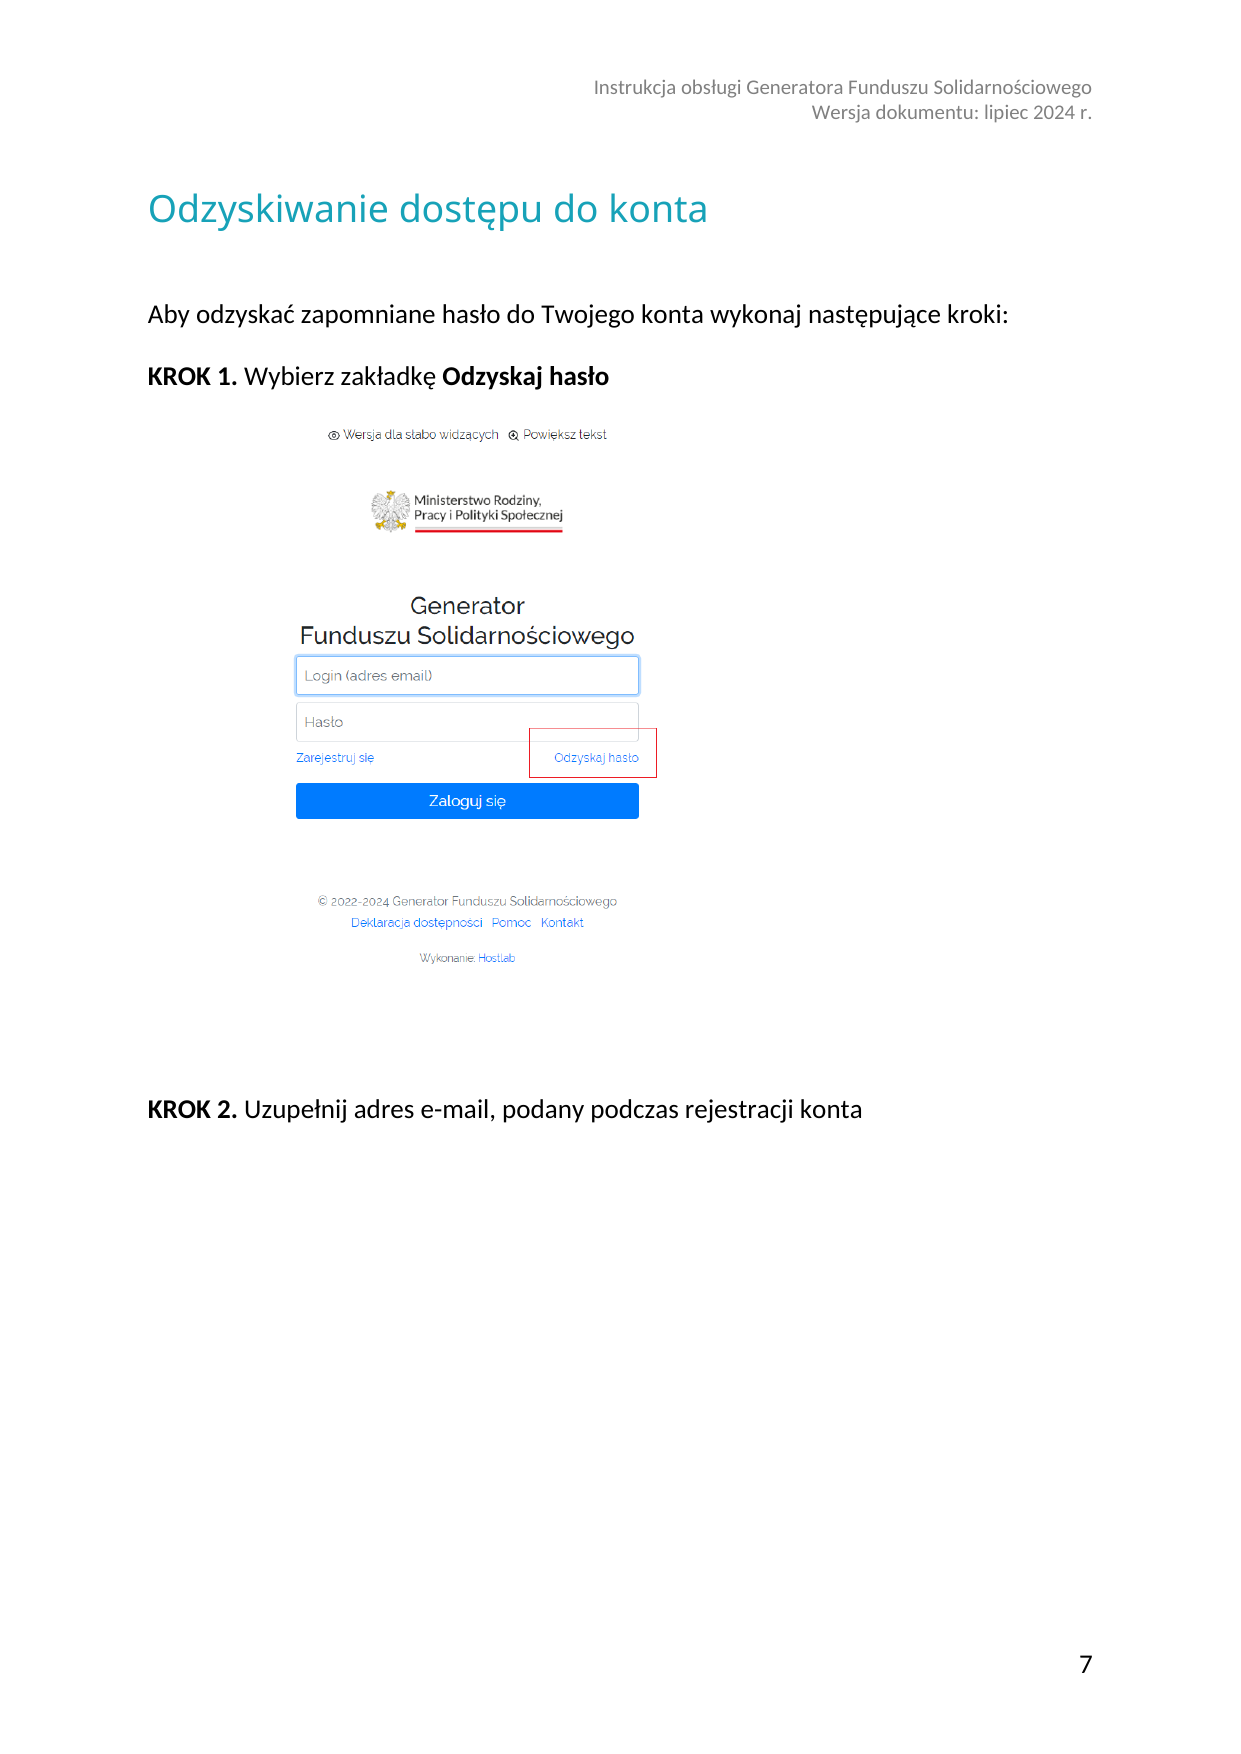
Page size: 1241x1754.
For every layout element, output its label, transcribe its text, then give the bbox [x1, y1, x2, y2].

picture [147, 420, 796, 1002]
text Aby odzyskać zapomniane hasło do Twojego konta wykonaj następujące kroki: [148, 297, 1093, 330]
subtitle Odzyskiwanie dostępu do konta [148, 183, 1093, 234]
text KROK 1. Wybierz zakładkę Odzyskaj hasło [148, 359, 1093, 392]
text KROK 2. Uzupełnij adres e-mail, podany podczas rejestracji konta [148, 1092, 1093, 1125]
